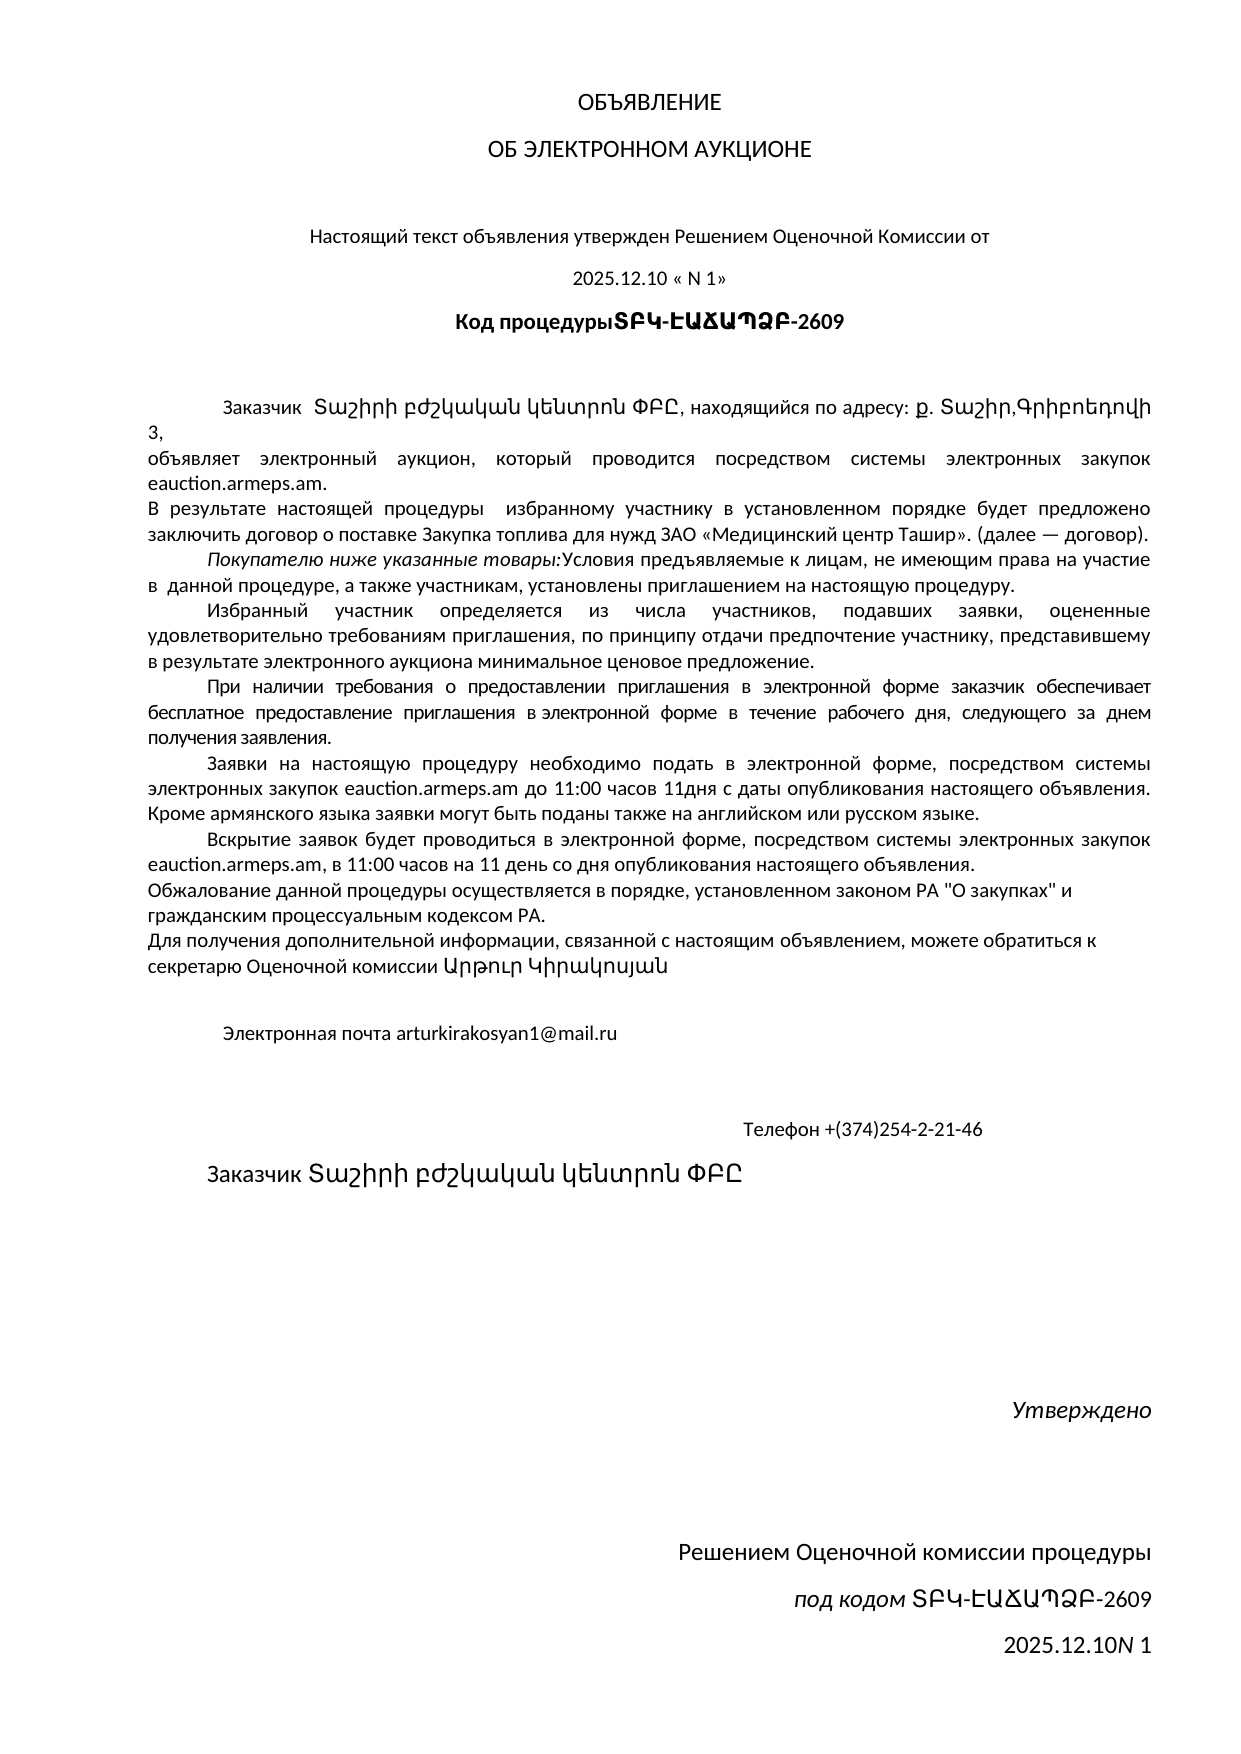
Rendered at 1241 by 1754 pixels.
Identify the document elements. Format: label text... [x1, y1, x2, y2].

text Вскрытие заявок будет проводиться в электронной форме, посредством системы электронных закупок eauction.armeps.am, в 11:00 часов на 11 день со дня опубликования настоящего объявления. [148, 826, 1152, 877]
text Заявки на настоящую процедуру необходимо подать в электронной форме, посредством системы электронных закупок eauction.armeps.am до 11:00 часов 11дня с даты опубликования настоящего объявления. Кроме армянского языка заявки могут быть поданы также на английском или русском языке. [148, 750, 1152, 826]
text объявляет электронный аукцион, который проводится посредством системы электронных закупок eauction.armeps.am. [148, 445, 1152, 496]
text Избранный участник определяется из числа участников, подавших заявки, оцененные удовлетворительно требованиям приглашения, по принципу отдачи предпочтение участнику, представившему в результате электронного аукциона минимальное ценовое предложение. [148, 597, 1152, 673]
text При наличии требования о предоставлении приглашения в электронной форме заказчик обеспечивает бесплатное предоставление приглашения в электронной форме в течение рабочего дня, следующего за днем получения заявления. [148, 673, 1152, 750]
text Утверждено [148, 1394, 1152, 1425]
text ОБ ЭЛЕКТРОННОМ АУКЦИОНЕ [148, 134, 1152, 164]
text под кодом ՏԲԿ-ԷԱՃԱՊՁԲ-2609 2025.12.10 N 1 [148, 1583, 1152, 1659]
text 2025.12.10 « N 1» [148, 265, 1152, 290]
text Обжалование данной процедуры осуществляется в порядке, установленном законом РА "О закупках" и гражданским процессуальным кодексом РА. [148, 877, 1152, 928]
text Заказчик Տաշիրի բժշկական կենտրոն ՓԲԸ [148, 1158, 1152, 1189]
text Заказчик Տաշիրի բժշկական կենտրոն ՓԲԸ, находящийся по адресу: ք. Տաշիր,Գրիբոեդովի 3, [148, 394, 1152, 445]
text Телефон +(374)254-2-21-46 [325, 1063, 1152, 1142]
text Электронная почта arturkirakosyan1@mail.ru [148, 1021, 1152, 1046]
text Код процедурыՏԲԿ-ԷԱՃԱՊՁԲ-2609 [148, 307, 1152, 335]
text В результате настоящей процедуры избранному участнику в установленном порядке будет предложено заключить договор о поставке Закупка топлива для нужд ЗАО «Медицинский центр Ташир». (далее — договор). [148, 496, 1152, 546]
text Решением Оценочной комиссии процедуры [148, 1536, 1152, 1567]
text Покупателю ниже указанные товары:Условия предъявляемые к лицам, не имеющим права на участие в данной процедуре, а также участникам, установлены приглашением на настоящую процедуру. [148, 546, 1152, 597]
text Настоящий текст объявления утвержден Решением Оценочной Комиссии от [148, 223, 1152, 248]
text Для получения дополнительной информации, связанной с настоящим объявлением, можете обратиться к секретарю Оценочной комиссии Արթուր Կիրակոսյան [148, 928, 1152, 978]
text ОБЪЯВЛЕНИЕ [148, 86, 1152, 117]
